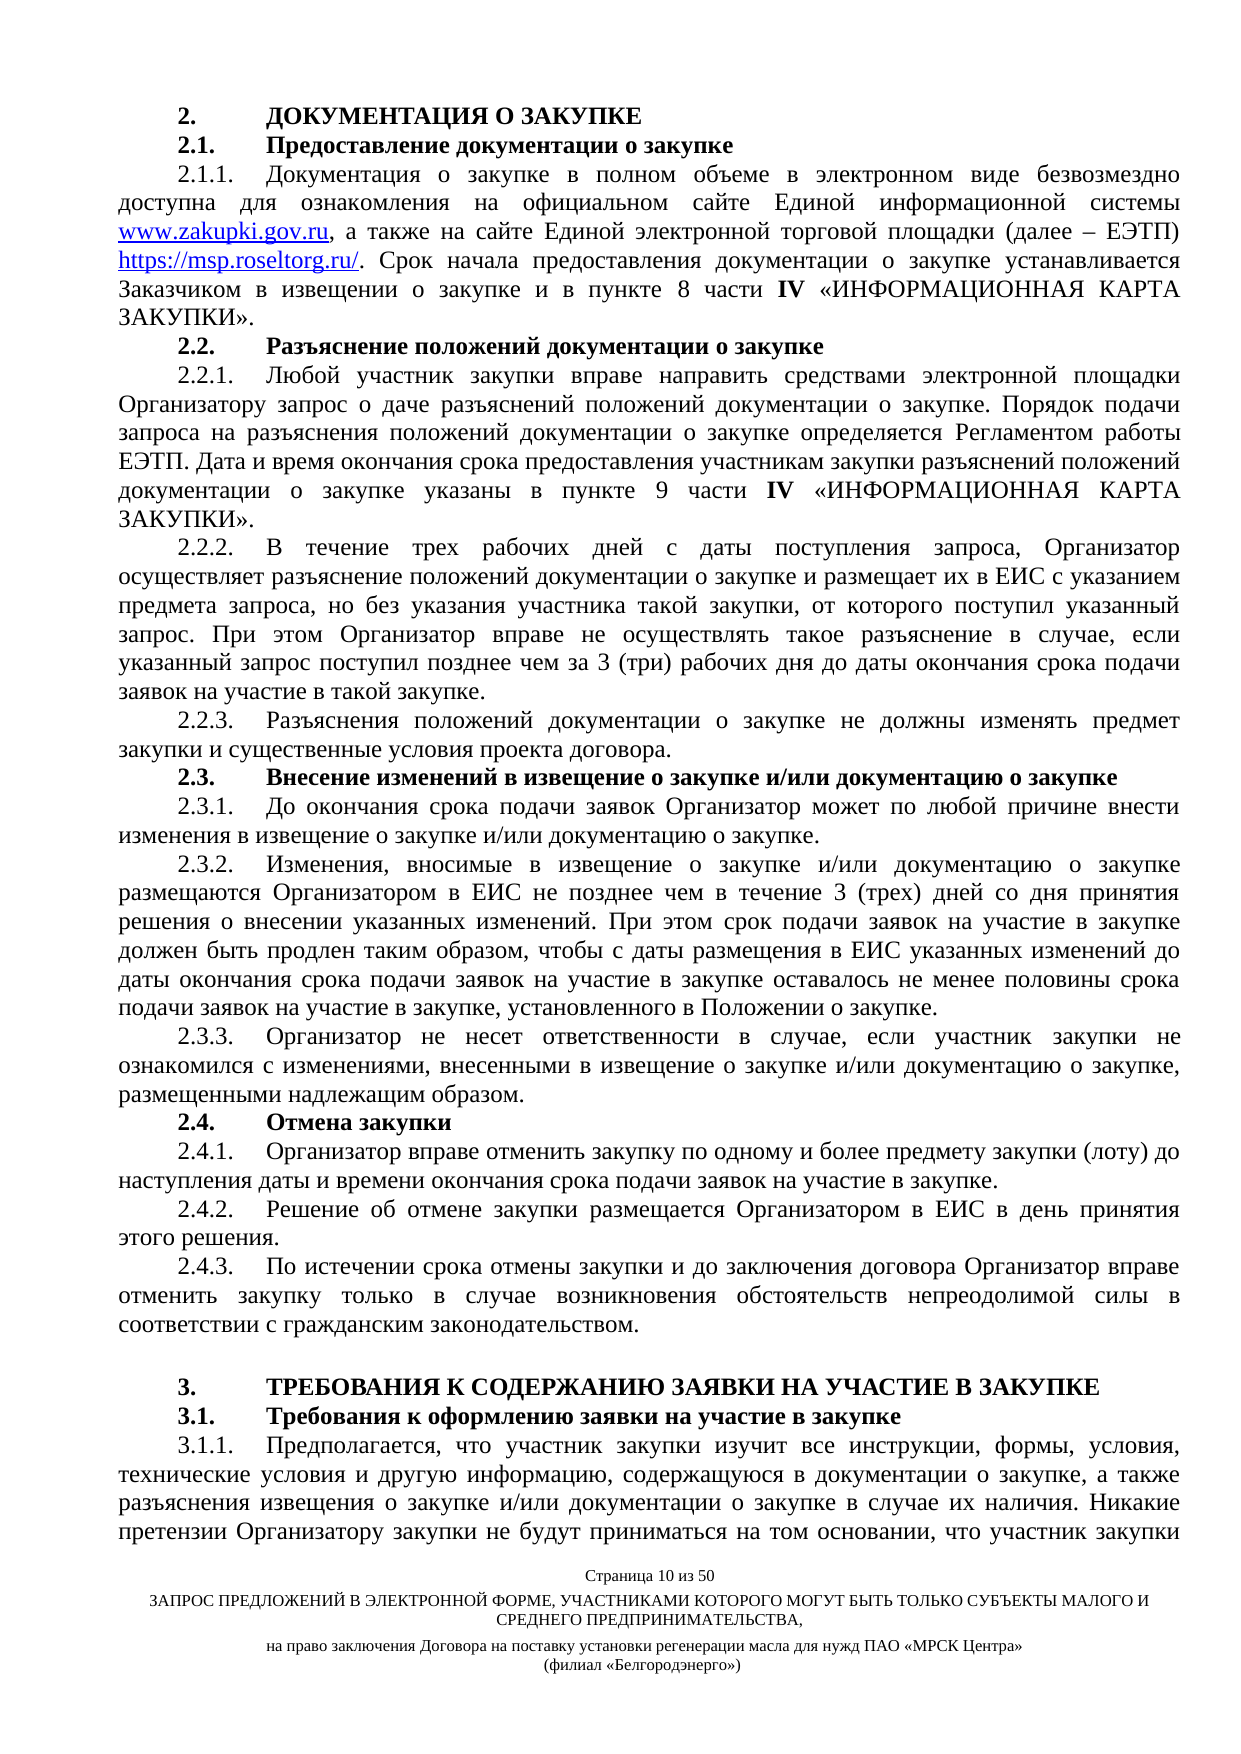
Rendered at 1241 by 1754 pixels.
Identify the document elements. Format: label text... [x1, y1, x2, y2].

subtitle Требования к оформлению заявки на участие в закупке [118, 1401, 1181, 1430]
subtitle Разъяснения положений документации о закупке не должны изменять предмет закупки и существенные условия проекта договора. [118, 705, 1181, 762]
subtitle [118, 1430, 1181, 1545]
subtitle Любой участник закупки вправе направить средствами электронной площадки Организатору запрос о даче разъяснений положений документации о закупке. Порядок подачи запроса на разъяснения положений документации о закупке определяется Регламентом работы ЕЭТП. Дата и время окончания срока предоставления участникам закупки разъяснений положений документации о закупке указаны в пункте 9 части IV «ИНФОРМАЦИОННАЯ КАРТА ЗАКУПКИ». [118, 360, 1181, 532]
subtitle Организатор вправе отменить закупку по одному и более предмету закупки (лоту) до наступления даты и времени окончания срока подачи заявок на участие в закупке. [118, 1136, 1181, 1194]
subtitle Организатор не несет ответственности в случае, если участник закупки не ознакомился с изменениями, внесенными в извещение о закупке и/или документацию о закупке, размещенными надлежащим образом. [118, 1021, 1181, 1107]
subtitle Документация о закупке в полном объеме в электронном виде безвозмездно доступна для ознакомления на официальном сайте Единой информационной системы www.zakupki.gov.ru, а также на сайте Единой электронной торговой площадки (далее – ЕЭТП) https://msp.roseltorg.ru/. Срок начала предоставления документации о закупке устанавливается Заказчиком в извещении о закупке и в пункте 8 части IV «ИНФОРМАЦИОННАЯ КАРТА ЗАКУПКИ». [118, 159, 1181, 331]
subtitle До окончания срока подачи заявок Организатор может по любой причине внести изменения в извещение о закупке и/или документацию о закупке. [118, 791, 1181, 849]
subtitle ТРЕБОВАНИЯ К СОДЕРЖАНИЮ ЗАЯВКИ НА УЧАСТИЕ В ЗАКУПКЕ [118, 1372, 1181, 1401]
subtitle ДОКУМЕНТАЦИЯ О ЗАКУПКЕ [118, 101, 1181, 130]
subtitle В течение трех рабочих дней с даты поступления запроса, Организатор осуществляет разъяснение положений документации о закупке и размещает их в ЕИС с указанием предмета запроса, но без указания участника такой закупки, от которого поступил указанный запрос. При этом Организатор вправе не осуществлять такое разъяснение в случае, если указанный запрос поступил позднее чем за 3 (три) рабочих дня до даты окончания срока подачи заявок на участие в такой закупке. [118, 532, 1181, 705]
subtitle По истечении срока отмены закупки и до заключения договора Организатор вправе отменить закупку только в случае возникновения обстоятельств непреодолимой силы в соответствии с гражданским законодательством. [118, 1251, 1181, 1337]
subtitle Решение об отмене закупки размещается Организатором в ЕИС в день принятия этого решения. [118, 1194, 1181, 1251]
subtitle Внесение изменений в извещение о закупке и/или документацию о закупке [118, 762, 1181, 791]
subtitle Изменения, вносимые в извещение о закупке и/или документацию о закупке размещаются Организатором в ЕИС не позднее чем в течение 3 (трех) дней со дня принятия решения о внесении указанных изменений. При этом срок подачи заявок на участие в закупке должен быть продлен таким образом, чтобы с даты размещения в ЕИС указанных изменений до даты окончания срока подачи заявок на участие в закупке оставалось не менее половины срока подачи заявок на участие в закупке, установленного в Положении о закупке. [118, 849, 1181, 1021]
subtitle Разъяснение положений документации о закупке [118, 331, 1181, 360]
subtitle Предоставление документации о закупке [118, 130, 1181, 159]
subtitle Отмена закупки [118, 1107, 1181, 1136]
